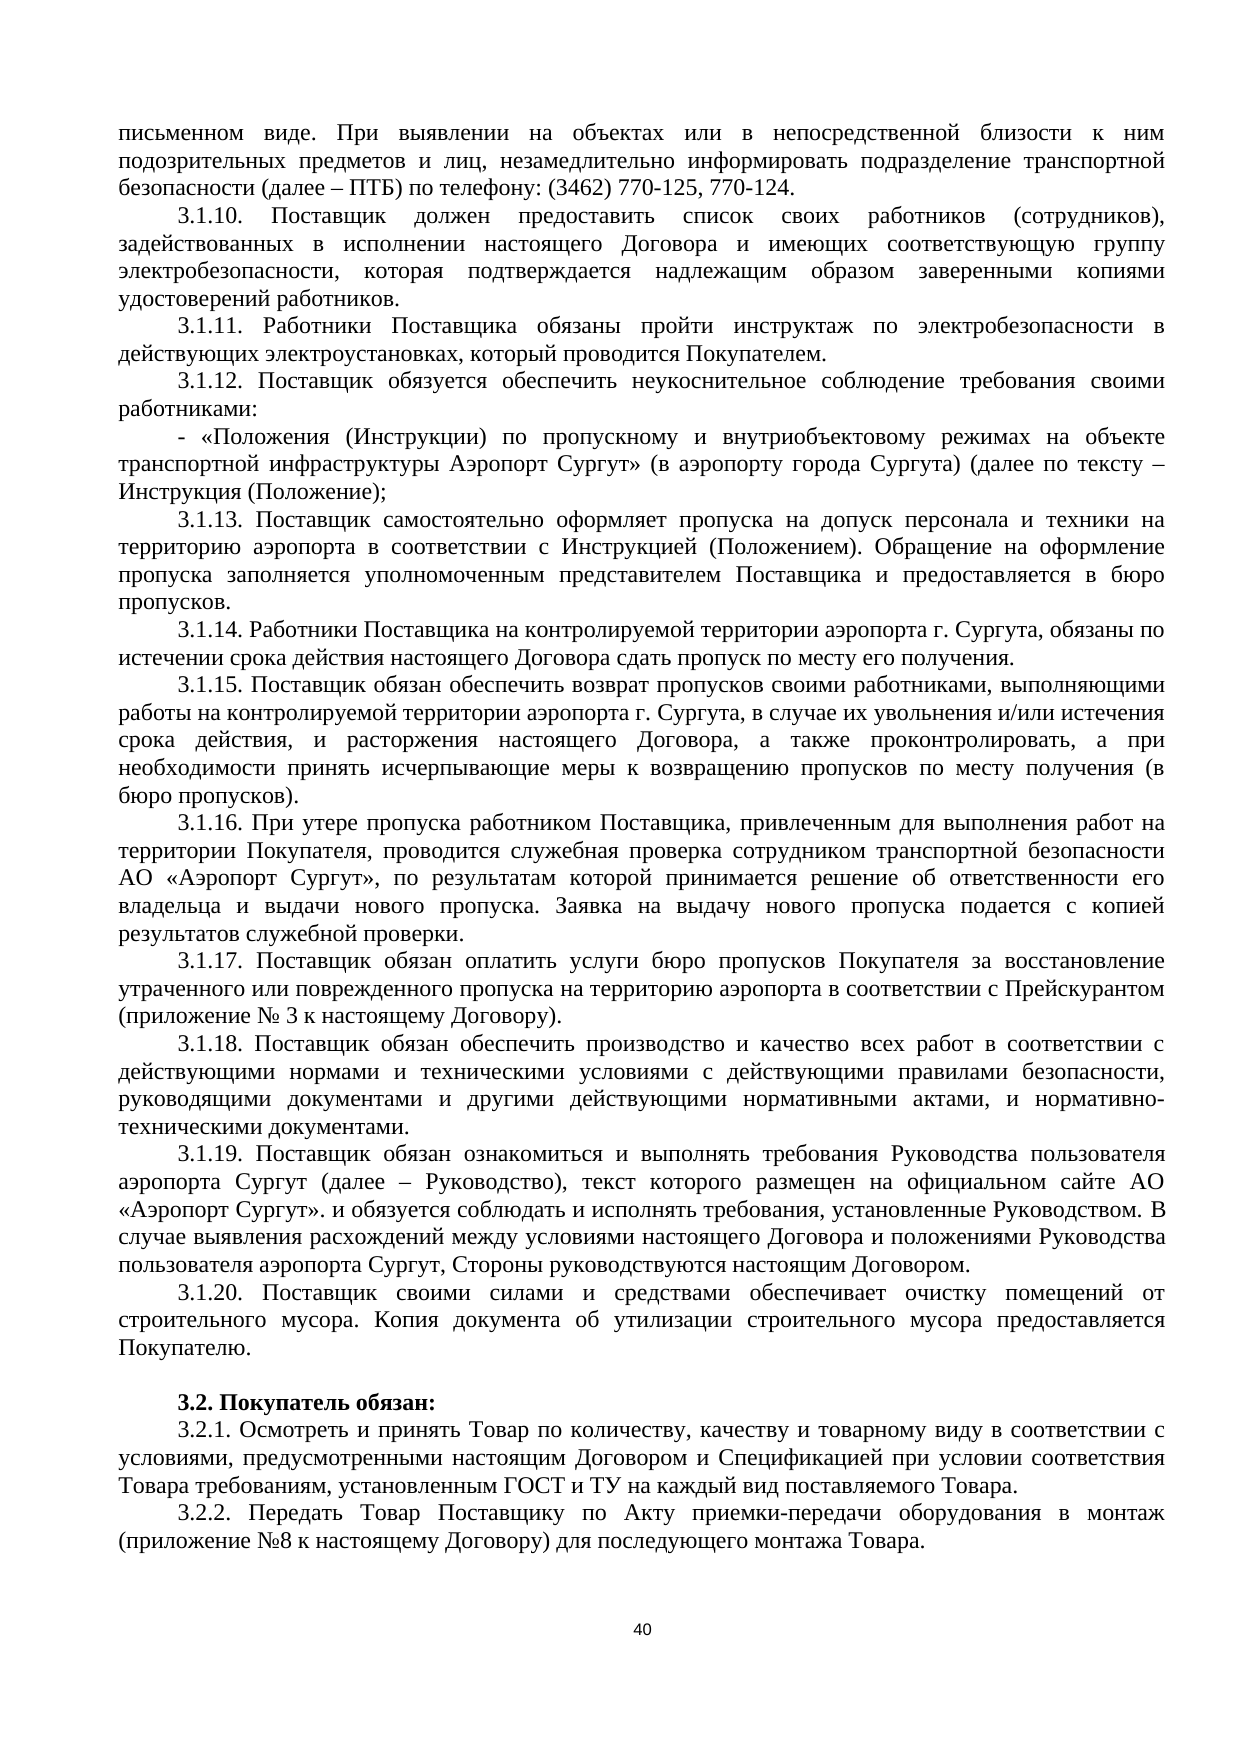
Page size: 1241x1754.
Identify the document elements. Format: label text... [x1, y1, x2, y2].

text 3.1.20. Поставщик своими силами и средствами обеспечивает очистку помещений от строительного мусора. Копия документа об утилизации строительного мусора предоставляется Покупателю. [118, 1277, 1166, 1360]
text 3.2.2. Передать Товар Поставщику по Акту приемки-передачи оборудования в монтаж (приложение №8 к настоящему Договору) для последующего монтажа Товара. [118, 1498, 1166, 1553]
text 3.1.15. Поставщик обязан обеспечить возврат пропусков своими работниками, выполняющими работы на контролируемой территории аэропорта г. Сургута, в случае их увольнения и/или истечения срока действия, и расторжения настоящего Договора, а также проконтролировать, а при необходимости принять исчерпывающие меры к возвращению пропусков по месту получения (в бюро пропусков). [118, 670, 1166, 808]
text 3.1.13. Поставщик самостоятельно оформляет пропуска на допуск персонала и техники на территорию аэропорта в соответствии с Инструкцией (Положением). Обращение на оформление пропуска заполняется уполномоченным представителем Поставщика и предоставляется в бюро пропусков. [118, 504, 1166, 615]
text 3.1.18. Поставщик обязан обеспечить производство и качество всех работ в соответствии с действующими нормами и техническими условиями с действующими правилами безопасности, руководящими документами и другими действующими нормативными актами, и нормативно-техническими документами. [118, 1029, 1166, 1139]
text 3.1.17. Поставщик обязан оплатить услуги бюро пропусков Покупателя за восстановление утраченного или поврежденного пропуска на территорию аэропорта в соответствии с Прейскурантом (приложение № 3 к настоящему Договору). [118, 946, 1166, 1029]
text - «Положения (Инструкции) по пропускному и внутриобъектовому режимах на объекте транспортной инфраструктуры Аэропорт Сургут» (в аэропорту города Сургута) (далее по тексту – Инструкция (Положение); [118, 422, 1166, 504]
text 3.1.11. Работники Поставщика обязаны пройти инструктаж по электробезопасности в действующих электроустановках, который проводится Покупателем. [118, 311, 1166, 367]
text 3.1.12. Поставщик обязуется обеспечить неукоснительное соблюдение требования своими работниками: [118, 367, 1166, 422]
text 3.1.19. Поставщик обязан ознакомиться и выполнять требования Руководства пользователя аэропорта Сургут (далее – Руководство), текст которого размещен на официальном сайте АО «Аэропорт Сургут». и обязуется соблюдать и исполнять требования, установленные Руководством. В случае выявления расхождений между условиями настоящего Договора и положениями Руководства пользователя аэропорта Сургут, Стороны руководствуются настоящим Договором. [118, 1139, 1166, 1277]
text 3.2.1. Осмотреть и принять Товар по количеству, качеству и товарному виду в соответствии с условиями, предусмотренными настоящим Договором и Спецификацией при условии соответствия Товара требованиям, установленным ГОСТ и ТУ на каждый вид поставляемого Товара. [118, 1416, 1166, 1498]
text 3.1.16. При утере пропуска работником Поставщика, привлеченным для выполнения работ на территории Покупателя, проводится служебная проверка сотрудником транспортной безопасности АО «Аэропорт Сургут», по результатам которой принимается решение об ответственности его владельца и выдачи нового пропуска. Заявка на выдачу нового пропуска подается с копией результатов служебной проверки. [118, 808, 1166, 946]
text 3.1.10. Поставщик должен предоставить список своих работников (сотрудников), задействованных в исполнении настоящего Договора и имеющих соответствующую группу электробезопасности, которая подтверждается надлежащим образом заверенными копиями удостоверений работников. [118, 201, 1166, 311]
text 3.2. Покупатель обязан: [118, 1388, 1166, 1416]
text 3.1.14. Работники Поставщика на контролируемой территории аэропорта г. Сургута, обязаны по истечении срока действия настоящего Договора сдать пропуск по месту его получения. [118, 615, 1166, 670]
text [118, 118, 1166, 201]
